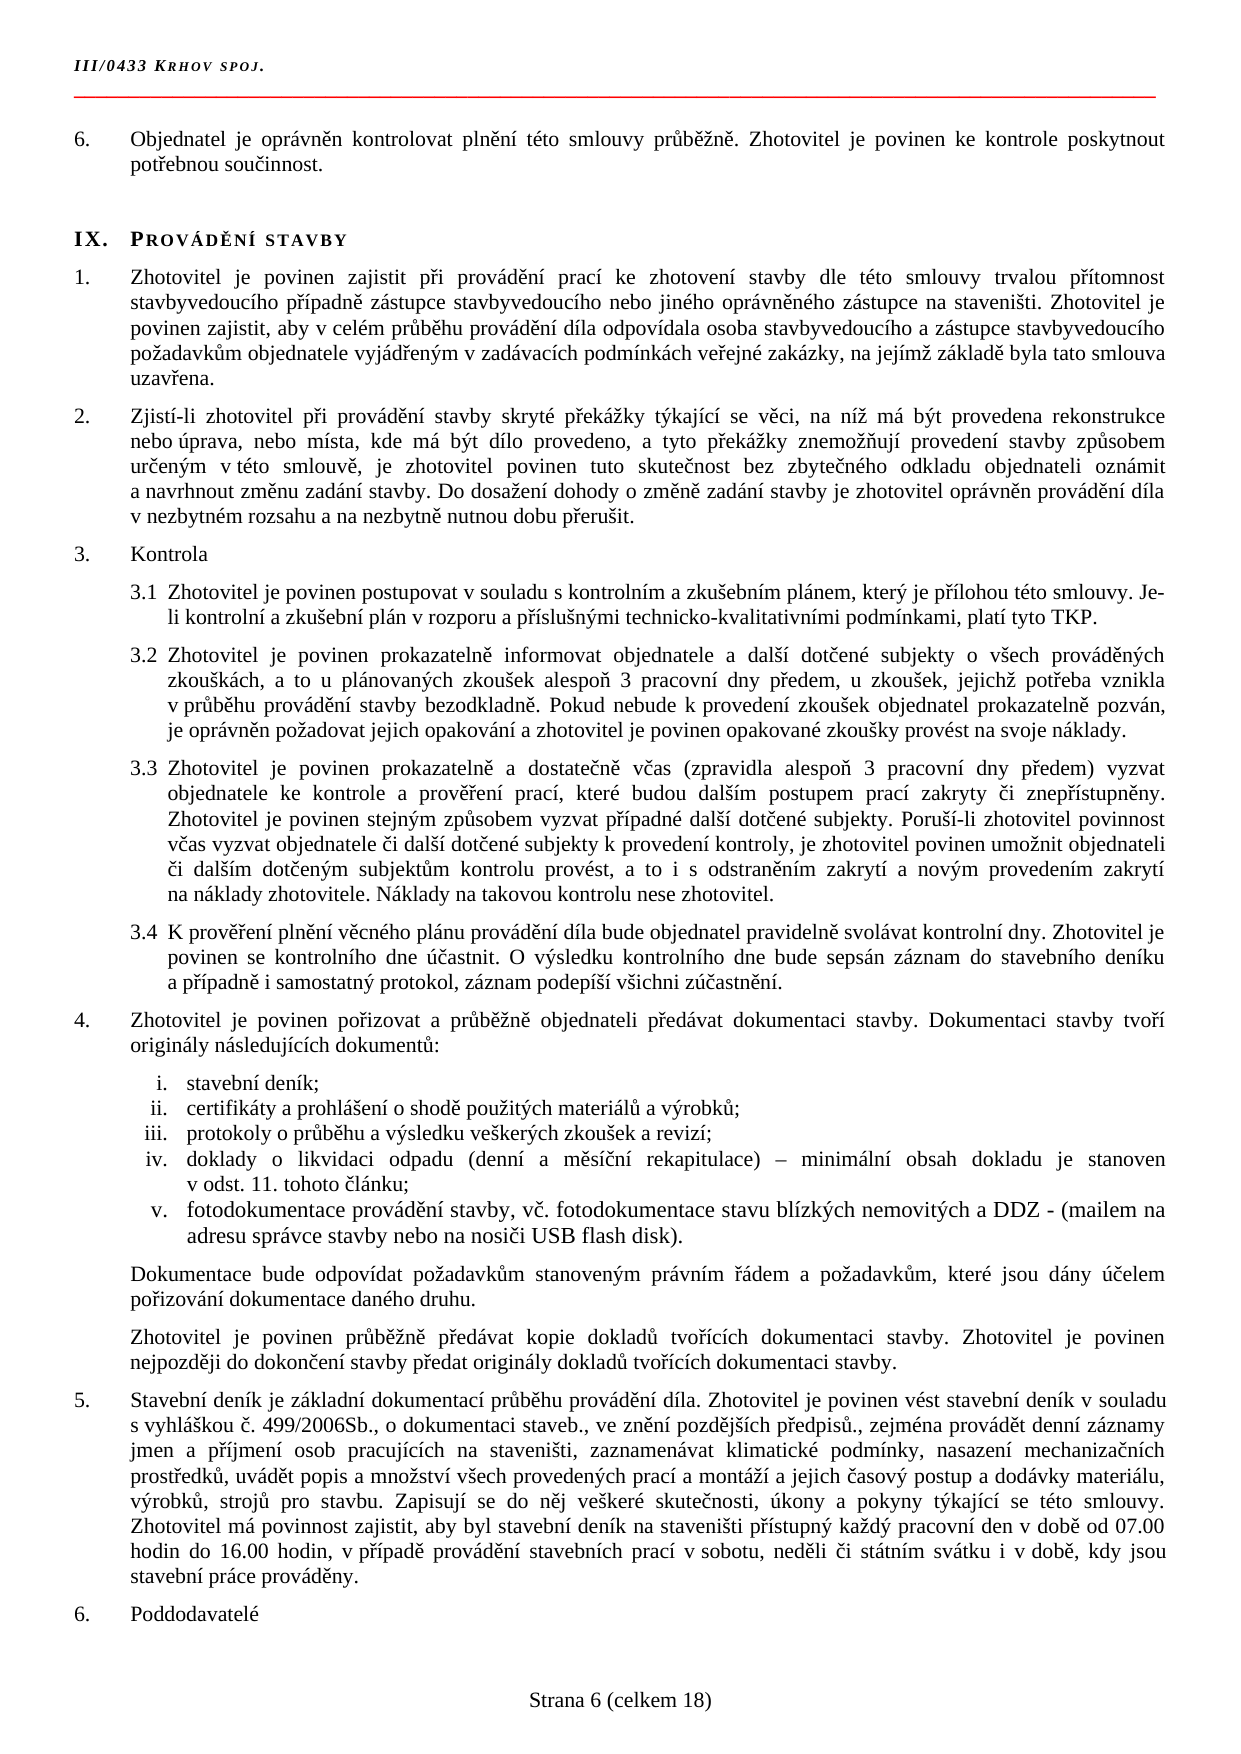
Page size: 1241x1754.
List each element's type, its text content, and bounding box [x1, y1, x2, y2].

list stavební deník; [168, 1070, 1167, 1095]
list Objednatel je oprávněn kontrolovat plnění této smlouvy průběžně. Zhotovitel je povinen ke kontrole poskytnout potřebnou součinnost. [74, 126, 1167, 176]
list protokoly o průběhu a výsledku veškerých zkoušek a revizí; [168, 1120, 1167, 1146]
list Zhotovitel je povinen postupovat v souladu s kontrolním a zkušebním plánem, který je přílohou této smlouvy. Je-li kontrolní a zkušební plán v rozporu a příslušnými technicko-kvalitativními podmínkami, platí tyto TKP. [130, 579, 1167, 629]
list K prověření plnění věcného plánu provádění díla bude objednatel pravidelně svolávat kontrolní dny. Zhotovitel je povinen se kontrolního dne účastnit. O výsledku kontrolního dne bude sepsán záznam do stavebního deníku a případně i samostatný protokol, záznam podepíší všichni zúčastnění. [130, 919, 1167, 994]
list Provádění stavby [74, 226, 1167, 252]
list Poddodavatelé [74, 1601, 1167, 1626]
text Zhotovitel je povinen průběžně předávat kopie dokladů tvořících dokumentaci stavby. Zhotovitel je povinen nejpozději do dokončení stavby předat originály dokladů tvořících dokumentaci stavby. [130, 1324, 1167, 1374]
list Stavební deník je základní dokumentací průběhu provádění díla. Zhotovitel je povinen vést stavební deník v souladu s vyhláškou č. 499/2006Sb., o dokumentaci staveb., ve znění pozdějších předpisů., zejména provádět denní záznamy jmen a příjmení osob pracujících na staveništi, zaznamenávat klimatické podmínky, nasazení mechanizačních prostředků, uvádět popis a množství všech provedených prací a montáží a jejich časový postup a dodávky materiálu, výrobků, strojů pro stavbu. Zapisují se do něj veškeré skutečnosti, úkony a pokyny týkající se této smlouvy. Zhotovitel má povinnost zajistit, aby byl stavební deník na staveništi přístupný každý pracovní den v době od 07.00 hodin do 16.00 hodin, v případě provádění stavebních prací v sobotu, neděli či státním svátku i v době, kdy jsou stavební práce prováděny. [74, 1387, 1167, 1589]
list fotodokumentace provádění stavby, vč. fotodokumentace stavu blízkých nemovitých a DDZ - (mailem na adresu správce stavby nebo na nosiči USB flash disk). [168, 1196, 1167, 1249]
text Dokumentace bude odpovídat požadavkům stanoveným právním řádem a požadavkům, které jsou dány účelem pořizování dokumentace daného druhu. [130, 1261, 1167, 1312]
list Zjistí-li zhotovitel při provádění stavby skryté překážky týkající se věci, na níž má být provedena rekonstrukce nebo úprava, nebo místa, kde má být dílo provedeno, a tyto překážky znemožňují provedení stavby způsobem určeným v této smlouvě, je zhotovitel povinen tuto skutečnost bez zbytečného odkladu objednateli oznámit a navrhnout změnu zadání stavby. Do dosažení dohody o změně zadání stavby je zhotovitel oprávněn provádění díla v nezbytném rozsahu a na nezbytně nutnou dobu přerušit. [74, 403, 1167, 529]
list Kontrola [74, 541, 1167, 566]
list Zhotovitel je povinen pořizovat a průběžně objednateli předávat dokumentaci stavby. Dokumentaci stavby tvoří originály následujících dokumentů: [74, 1007, 1167, 1057]
list Zhotovitel je povinen prokazatelně a dostatečně včas (zpravidla alespoň 3 pracovní dny předem) vyzvat objednatele ke kontrole a prověření prací, které budou dalším postupem prací zakryty či znepřístupněny. Zhotovitel je povinen stejným způsobem vyzvat případné další dotčené subjekty. Poruší-li zhotovitel povinnost včas vyzvat objednatele či další dotčené subjekty k provedení kontroly, je zhotovitel povinen umožnit objednateli či dalším dotčeným subjektům kontrolu provést, a to i s odstraněním zakrytí a novým provedením zakrytí na náklady zhotovitele. Náklady na takovou kontrolu nese zhotovitel. [130, 755, 1167, 906]
list Zhotovitel je povinen zajistit při provádění prací ke zhotovení stavby dle této smlouvy trvalou přítomnost stavbyvedoucího případně zástupce stavbyvedoucího nebo jiného oprávněného zástupce na staveništi. Zhotovitel je povinen zajistit, aby v celém průběhu provádění díla odpovídala osoba stavbyvedoucího a zástupce stavbyvedoucího požadavkům objednatele vyjádřeným v zadávacích podmínkách veřejné zakázky, na jejímž základě byla tato smlouva uzavřena. [74, 264, 1167, 390]
list Zhotovitel je povinen prokazatelně informovat objednatele a další dotčené subjekty o všech prováděných zkouškách, a to u plánovaných zkoušek alespoň 3 pracovní dny předem, u zkoušek, jejichž potřeba vznikla v průběhu provádění stavby bezodkladně. Pokud nebude k provedení zkoušek objednatel prokazatelně pozván, je oprávněn požadovat jejich opakování a zhotovitel je povinen opakované zkoušky provést na svoje náklady. [130, 642, 1167, 743]
list doklady o likvidaci odpadu (denní a měsíční rekapitulace) – minimální obsah dokladu je stanoven v odst. 11. tohoto článku; [168, 1146, 1167, 1196]
list certifikáty a prohlášení o shodě použitých materiálů a výrobků; [168, 1095, 1167, 1120]
